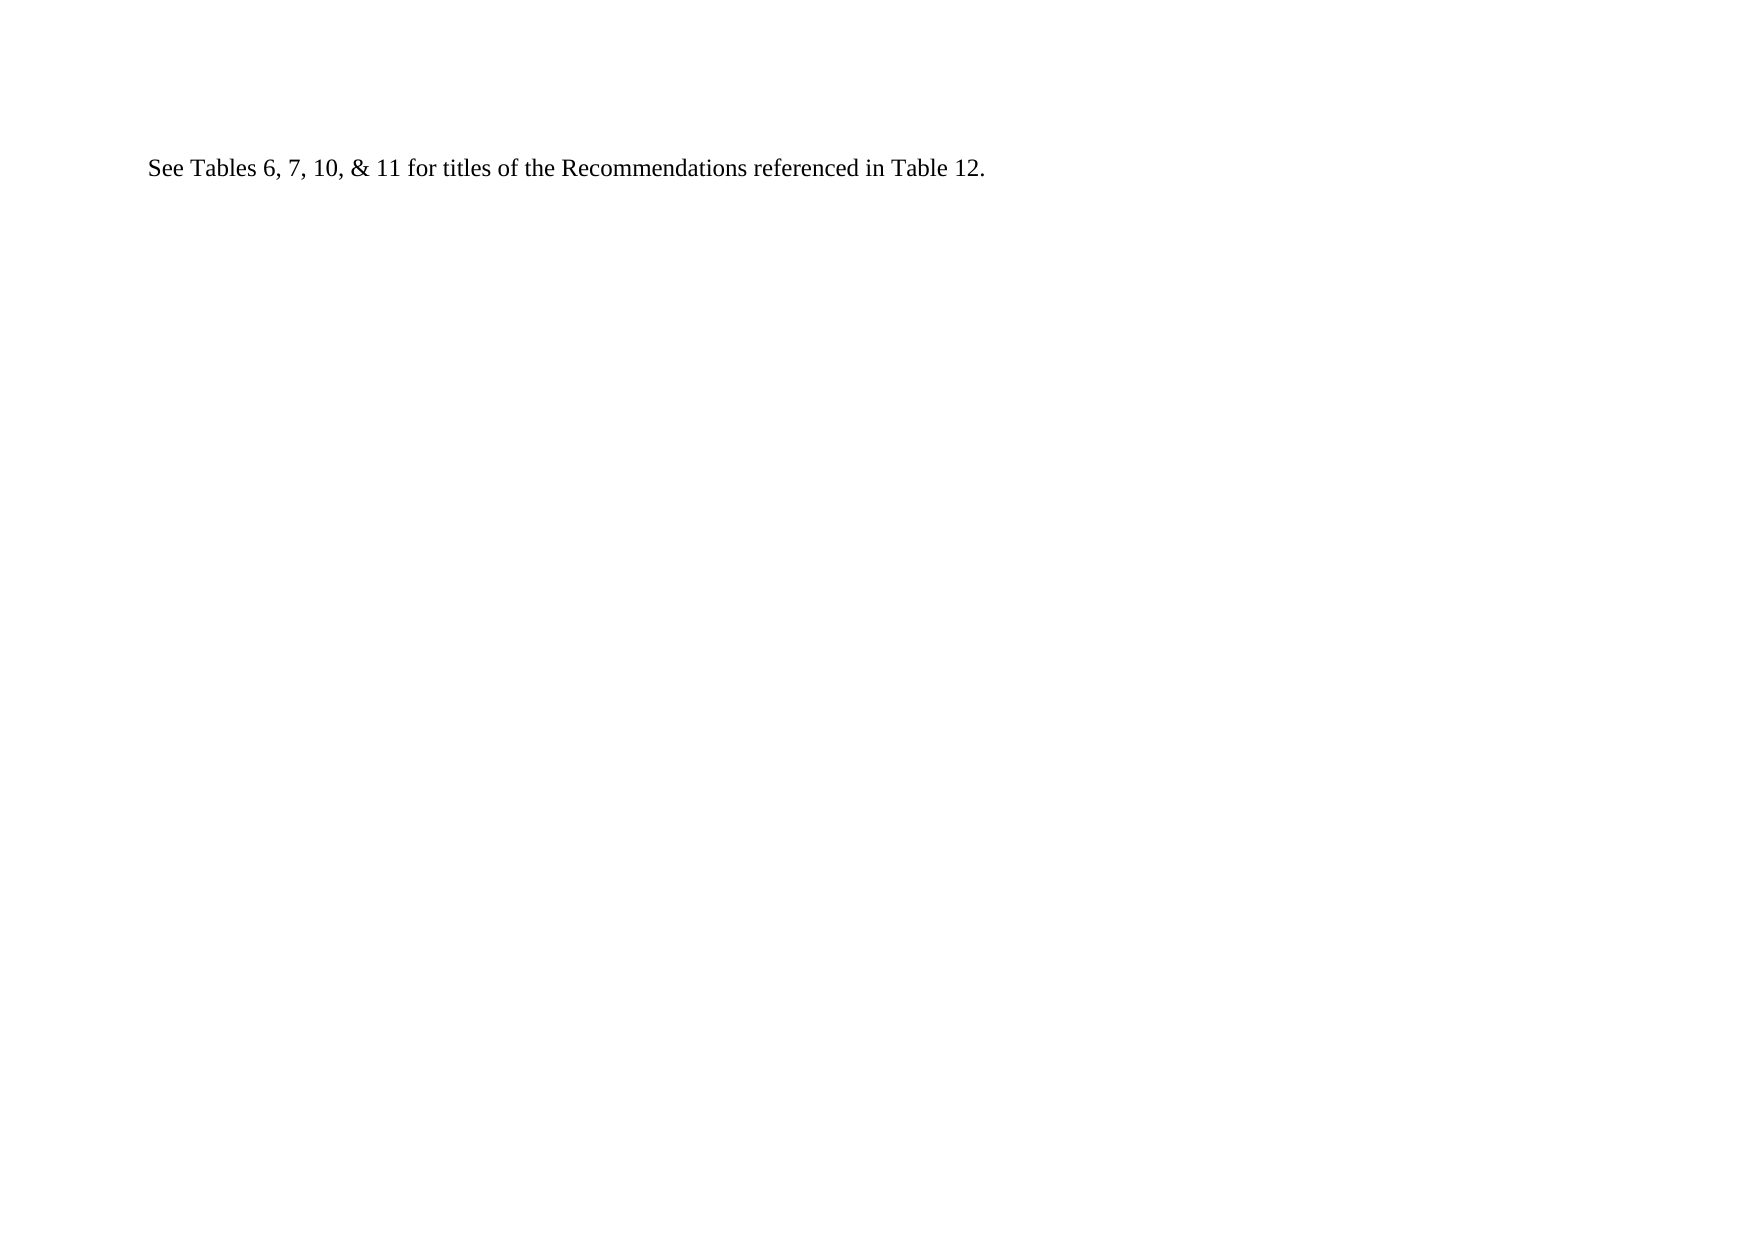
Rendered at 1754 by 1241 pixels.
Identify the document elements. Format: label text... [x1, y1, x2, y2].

text See Tables 6, 7, 10, & 11 for titles of the Recommendations referenced in Table 12. [148, 153, 1606, 182]
